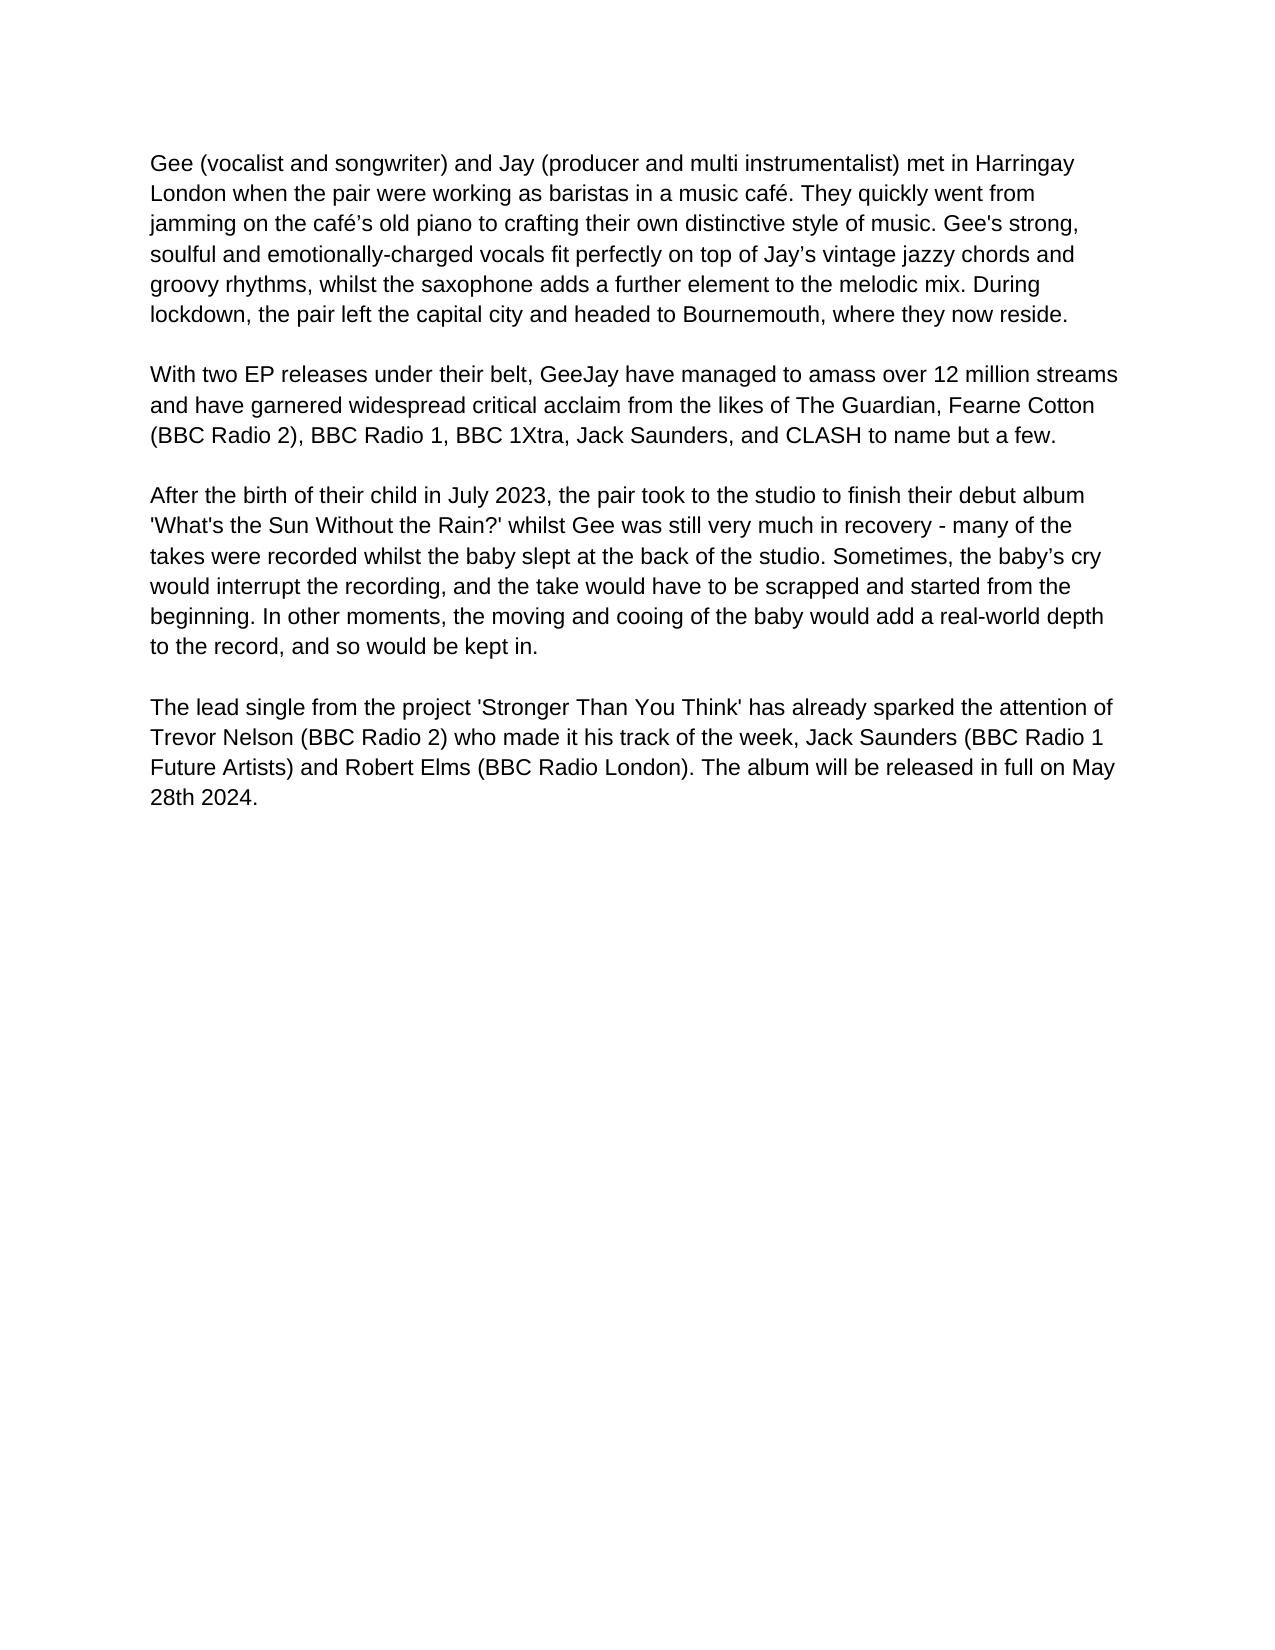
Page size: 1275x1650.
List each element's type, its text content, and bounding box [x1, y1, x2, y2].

text After the birth of their child in July 2023, the pair took to the studio to finish their debut album 'What's the Sun Without the Rain?' whilst Gee was still very much in recovery - many of the takes were recorded whilst the baby slept at the back of the studio. Sometimes, the baby’s cry would interrupt the recording, and the take would have to be scrapped and started from the beginning. In other moments, the moving and cooing of the baby would add a real-world depth to the record, and so would be kept in. [150, 482, 1125, 660]
text The lead single from the project 'Stronger Than You Think' has already sparked the attention of Trevor Nelson (BBC Radio 2) who made it his track of the week, Jack Saunders (BBC Radio 1 Future Artists) and Robert Elms (BBC Radio London). The album will be released in full on May 28th 2024. [150, 694, 1125, 811]
text Gee (vocalist and songwriter) and Jay (producer and multi instrumentalist) met in Harringay London when the pair were working as baristas in a music café. They quickly went from jamming on the café’s old piano to crafting their own distinctive style of music. Gee's strong, soulful and emotionally-charged vocals fit perfectly on top of Jay’s vintage jazzy chords and groovy rhythms, whilst the saxophone adds a further element to the melodic mix. During lockdown, the pair left the capital city and headed to Bournemouth, where they now reside. [150, 150, 1125, 327]
text With two EP releases under their belt, GeeJay have managed to amass over 12 million streams and have garnered widespread critical acclaim from the likes of The Guardian, Fearne Cotton (BBC Radio 2), BBC Radio 1, BBC 1Xtra, Jack Saunders, and CLASH to name but a few. [150, 361, 1125, 448]
